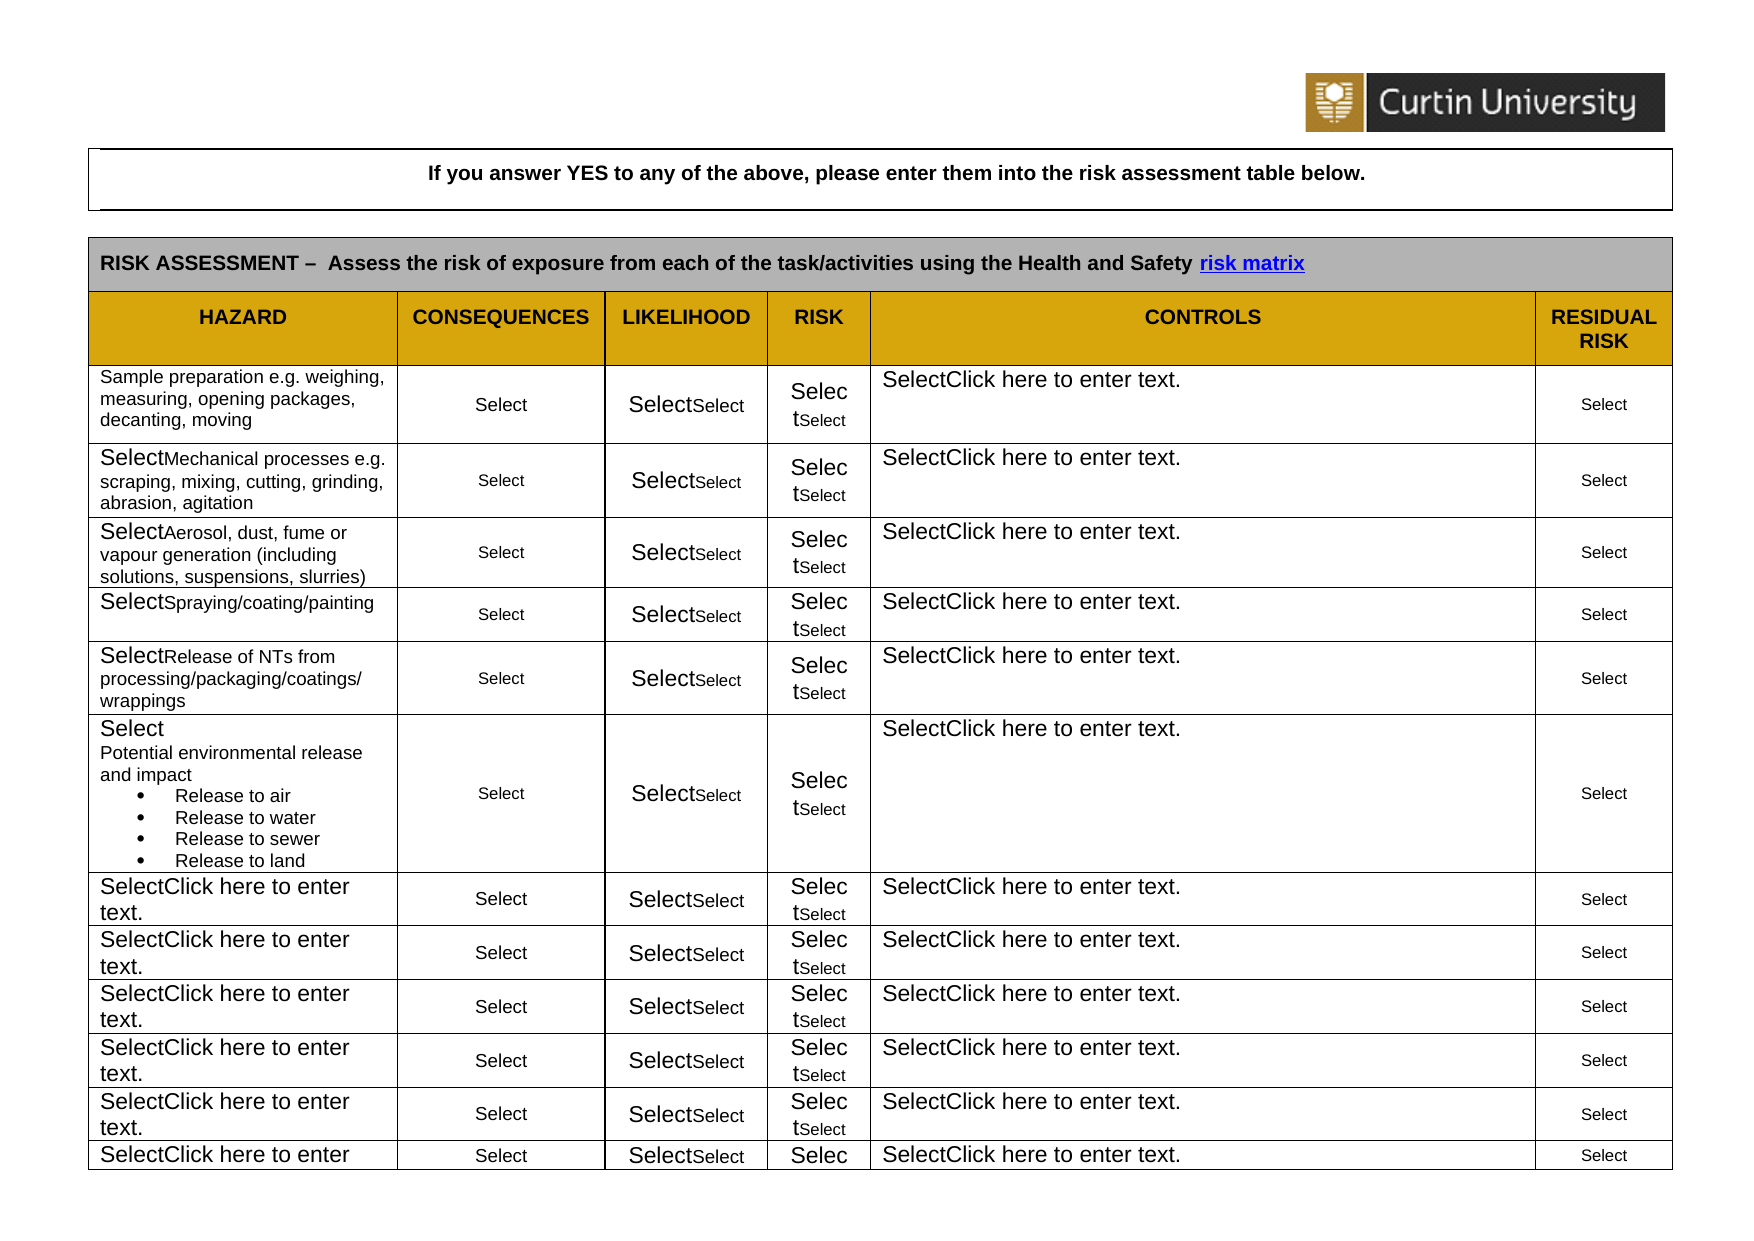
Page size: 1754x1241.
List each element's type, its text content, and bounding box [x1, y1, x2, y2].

table_cell Release of NTs from processing/packaging/coatings/ wrappings [89, 642, 397, 714]
picture [1305, 73, 1666, 132]
table_cell CONTROLS [871, 292, 1535, 365]
table_cell RESIDUAL RISK [1536, 292, 1672, 365]
table_cell LIKELIHOOD [606, 292, 767, 365]
table_header [89, 149, 1672, 210]
table_cell Mechanical processes e.g. scraping, mixing, cutting, grinding, abrasion, agitation [89, 444, 397, 517]
table_cell Aerosol, dust, fume or vapour generation (including solutions, suspensions, slurries) [89, 518, 397, 587]
table_cell CONSEQUENCES [398, 292, 604, 365]
table_cell Sample preparation e.g. weighing, measuring, opening packages, decanting, moving [89, 366, 397, 443]
table_cell Spraying/coating/painting [89, 588, 397, 641]
table_cell RISK [768, 292, 870, 365]
table_header RISK ASSESSMENT – Assess the risk of exposure from each of the task/activities using the Health and Safety risk matrix [89, 238, 1672, 291]
table_cell HAZARD [89, 292, 397, 365]
table_cell Potential environmental release and impact Release to air Release to water Release to sewer Release to land [89, 715, 397, 872]
